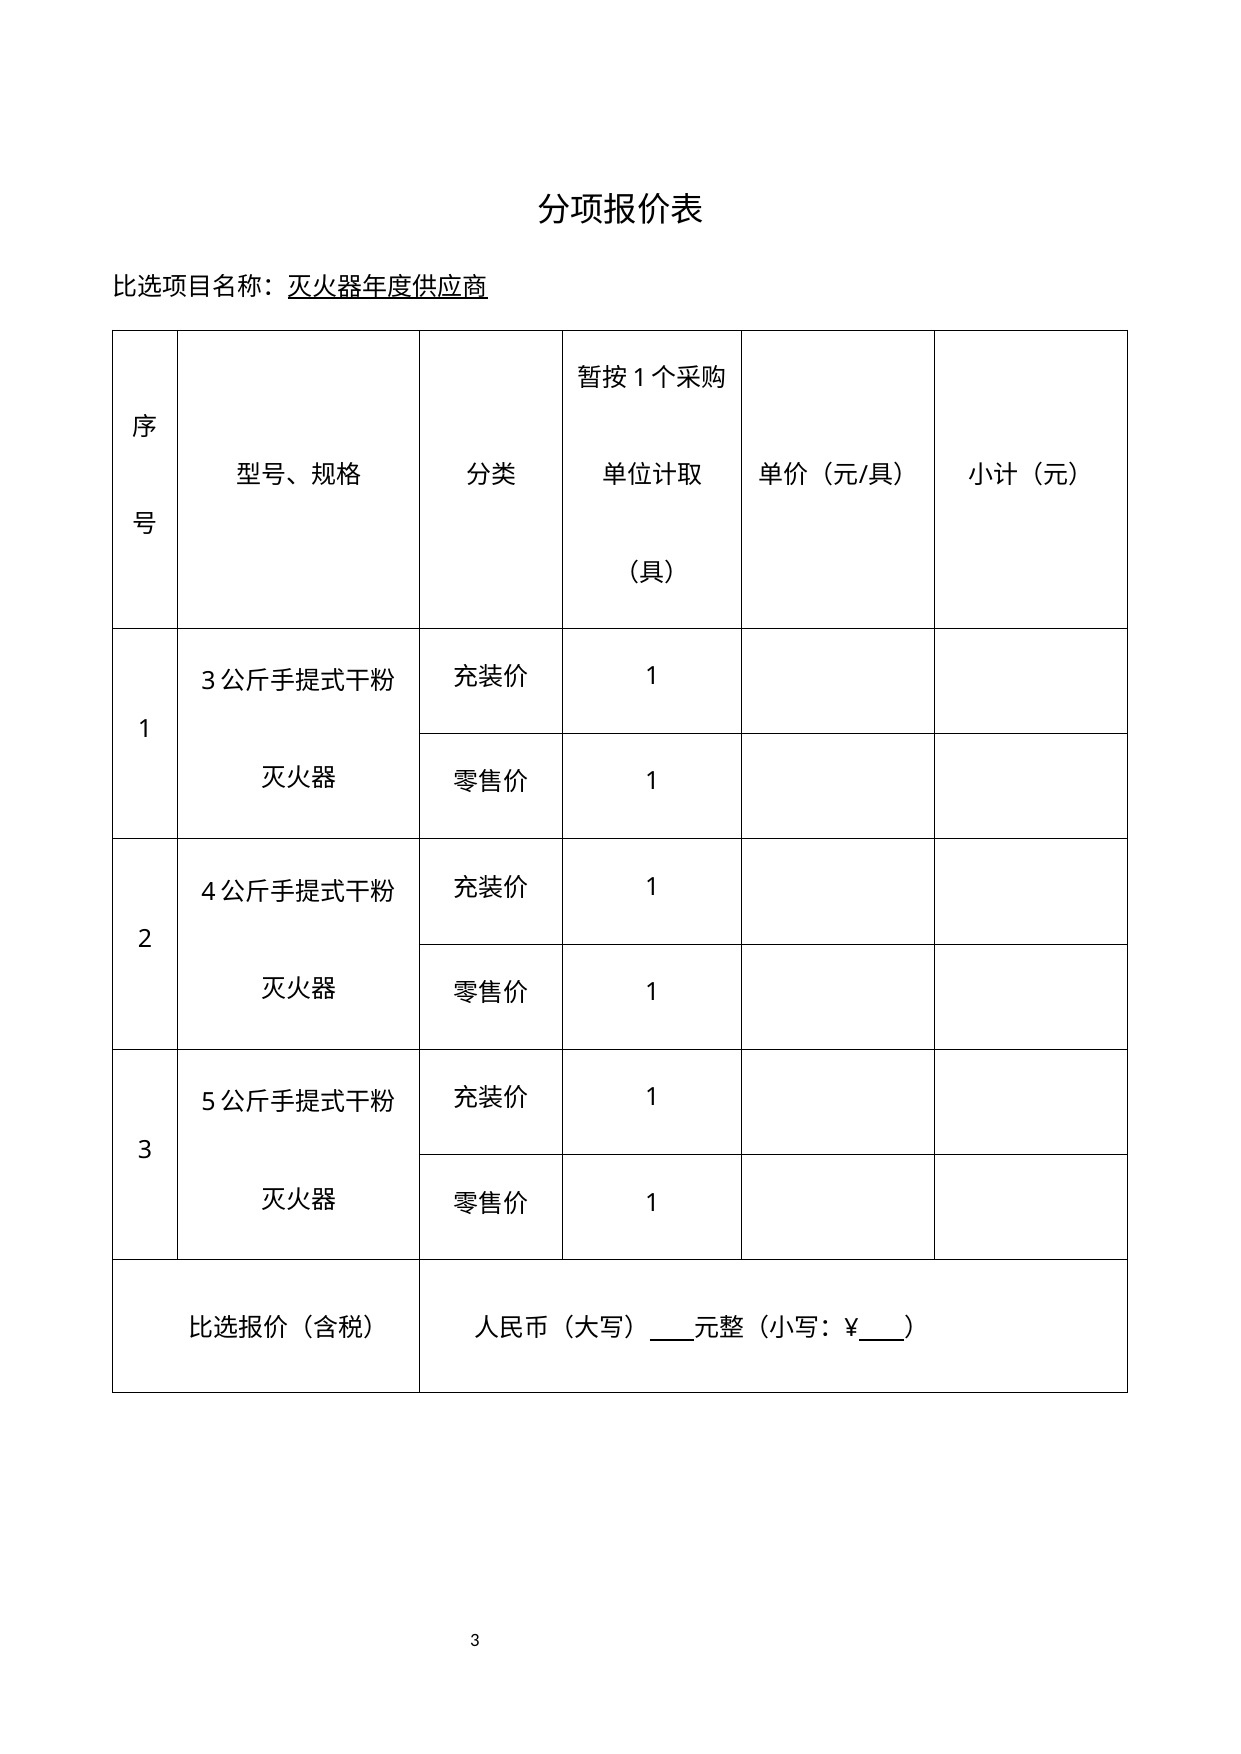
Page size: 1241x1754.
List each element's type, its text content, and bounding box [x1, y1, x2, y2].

table_cell [742, 629, 934, 733]
table_header 序号 [113, 331, 177, 627]
table_header 暂按1个采购单位计取（具） [563, 331, 741, 627]
table_cell [742, 839, 934, 943]
table_cell [935, 629, 1127, 733]
table_cell [935, 1155, 1127, 1259]
table_cell [742, 945, 934, 1049]
table_cell 1 [563, 629, 741, 733]
table_header 型号、规格 [178, 331, 419, 627]
table_cell 零售价 [420, 1155, 562, 1259]
table_cell [742, 734, 934, 838]
table_cell 1 [563, 734, 741, 838]
table_cell 零售价 [420, 945, 562, 1049]
table_header 单价（元/具） [742, 331, 934, 627]
table_header 小计（元） [935, 331, 1127, 627]
table_cell [935, 839, 1127, 943]
table_cell 1 [563, 945, 741, 1049]
table_cell 1 [563, 1050, 741, 1154]
table_cell 零售价 [420, 734, 562, 838]
table_cell 3公斤手提式干粉 灭火器 [178, 629, 419, 838]
table_cell 充装价 [420, 1050, 562, 1154]
table_header 分类 [420, 331, 562, 627]
table_cell 充装价 [420, 839, 562, 943]
table_cell 5公斤手提式干粉 灭火器 [178, 1050, 419, 1259]
table_cell [935, 945, 1127, 1049]
table_cell 1 [113, 629, 177, 838]
table_cell [935, 1050, 1127, 1154]
table_cell 1 [563, 1155, 741, 1259]
table_cell 3 [113, 1050, 177, 1259]
table_cell [742, 1155, 934, 1259]
table_cell 充装价 [420, 629, 562, 733]
table_cell 2 [113, 839, 177, 1049]
table_cell 人民币（大写） 元整（小写：¥ ） [420, 1260, 1127, 1392]
text 分项报价表 [112, 174, 1128, 239]
text 比选项目名称：灭火器年度供应商 [112, 252, 1128, 317]
table_cell [742, 1050, 934, 1154]
table_cell [935, 734, 1127, 838]
table_cell 1 [563, 839, 741, 943]
table_cell 比选报价（含税） [113, 1260, 419, 1392]
table_cell 4公斤手提式干粉 灭火器 [178, 839, 419, 1049]
